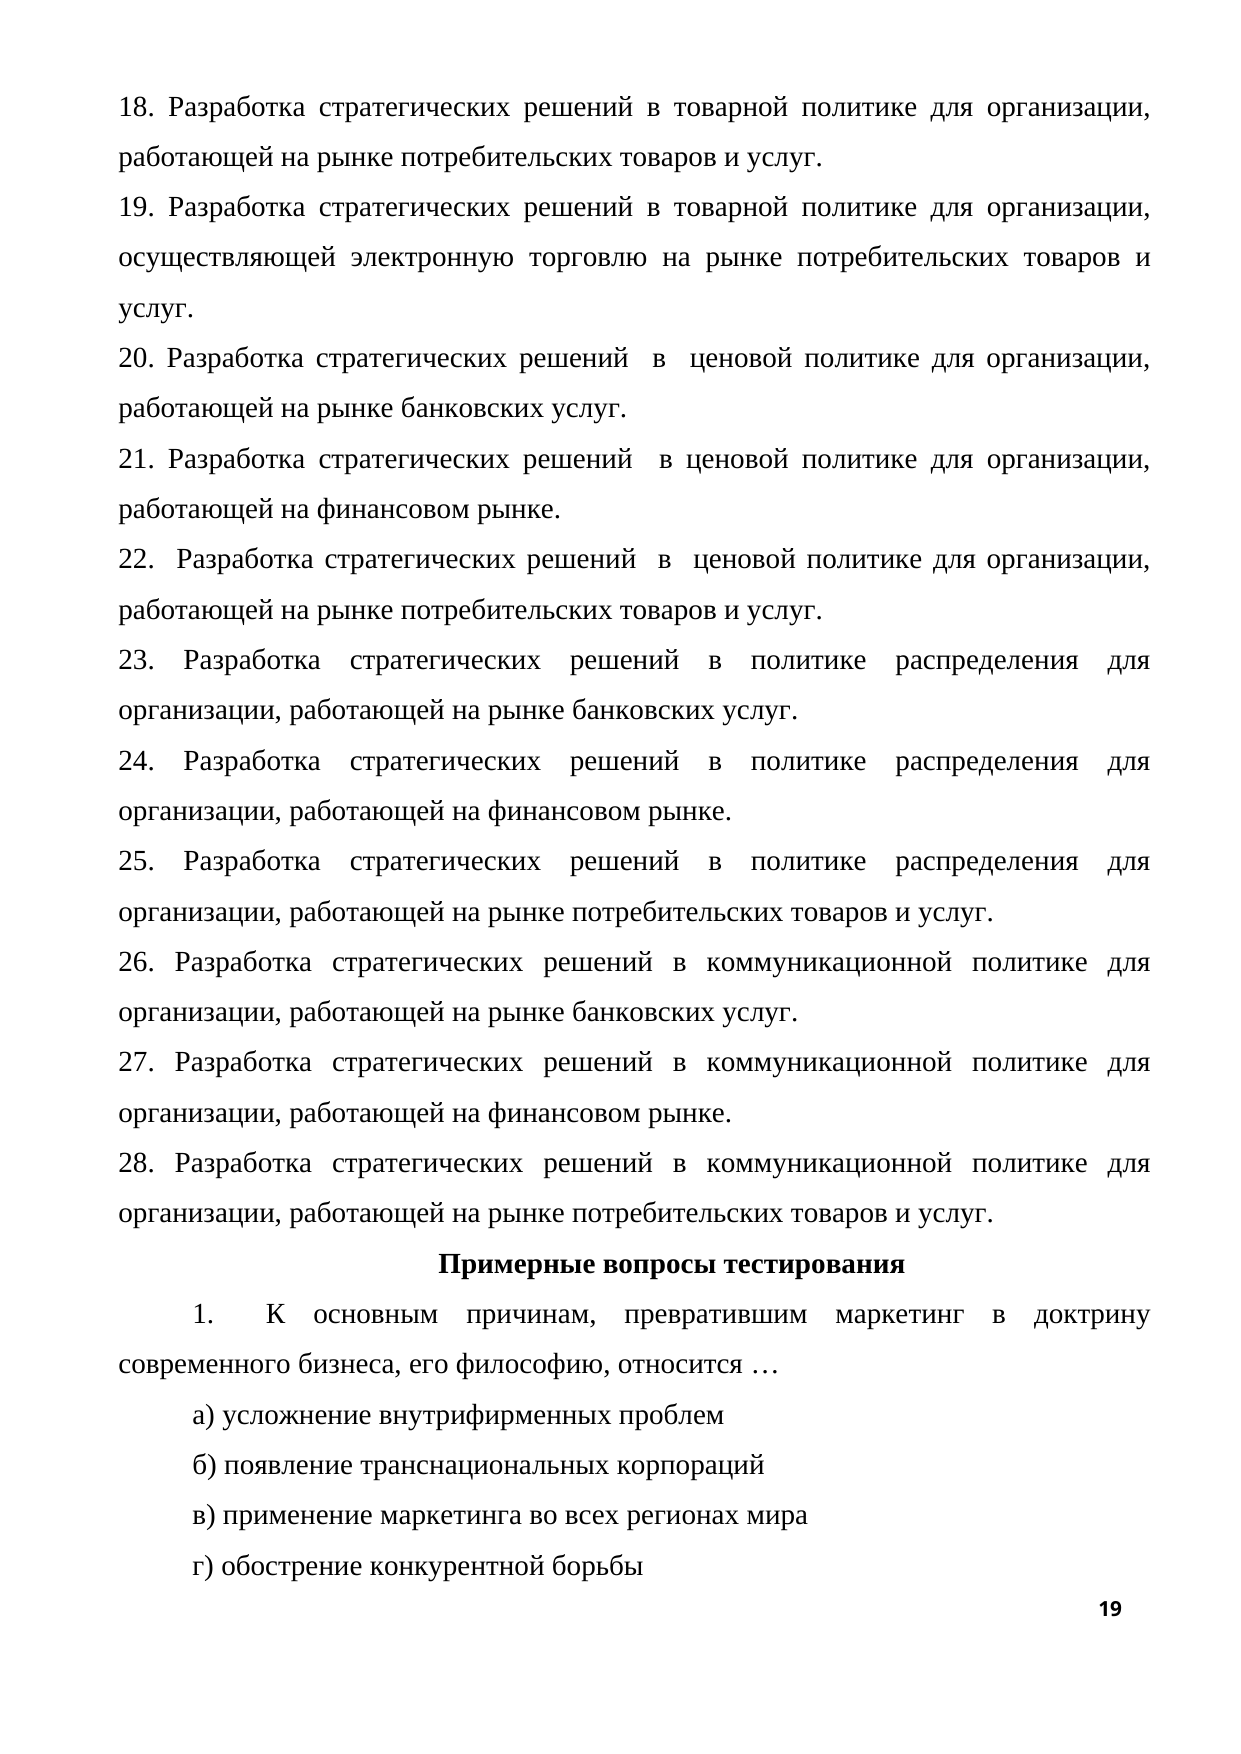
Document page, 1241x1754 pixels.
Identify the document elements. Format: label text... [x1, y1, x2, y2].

text 21. Разработка стратегических решений в ценовой политике для организации, работающей на финансовом рынке. [118, 441, 1152, 525]
text в) применение маркетинга во всех регионах мира [118, 1497, 1152, 1531]
text 27. Разработка стратегических решений в коммуникационной политике для организации, работающей на финансовом рынке. [118, 1044, 1152, 1128]
text Примерные вопросы тестирования [118, 1246, 1152, 1279]
text 1. К основным причинам, превратившим маркетинг в доктрину современного бизнеса, его философию, относится … [118, 1296, 1152, 1380]
text 18. Разработка стратегических решений в товарной политике для организации, работающей на рынке потребительских товаров и услуг. [118, 89, 1152, 172]
text а) усложнение внутрифирменных проблем [118, 1397, 1152, 1430]
text 26. Разработка стратегических решений в коммуникационной политике для организации, работающей на рынке банковских услуг. [118, 944, 1152, 1028]
text 23. Разработка стратегических решений в политике распределения для организации, работающей на рынке банковских услуг. [118, 642, 1152, 726]
text г) обострение конкурентной борьбы [118, 1548, 1152, 1581]
text 24. Разработка стратегических решений в политике распределения для организации, работающей на финансовом рынке. [118, 743, 1152, 827]
text 22. Разработка стратегических решений в ценовой политике для организации, работающей на рынке потребительских товаров и услуг. [118, 541, 1152, 625]
text б) появление транснациональных корпораций [118, 1447, 1152, 1481]
text 20. Разработка стратегических решений в ценовой политике для организации, работающей на рынке банковских услуг. [118, 340, 1152, 424]
text 28. Разработка стратегических решений в коммуникационной политике для организации, работающей на рынке потребительских товаров и услуг. [118, 1145, 1152, 1229]
text 25. Разработка стратегических решений в политике распределения для организации, работающей на рынке потребительских товаров и услуг. [118, 843, 1152, 927]
text 19. Разработка стратегических решений в товарной политике для организации, осуществляющей электронную торговлю на рынке потребительских товаров и услуг. [118, 189, 1152, 323]
